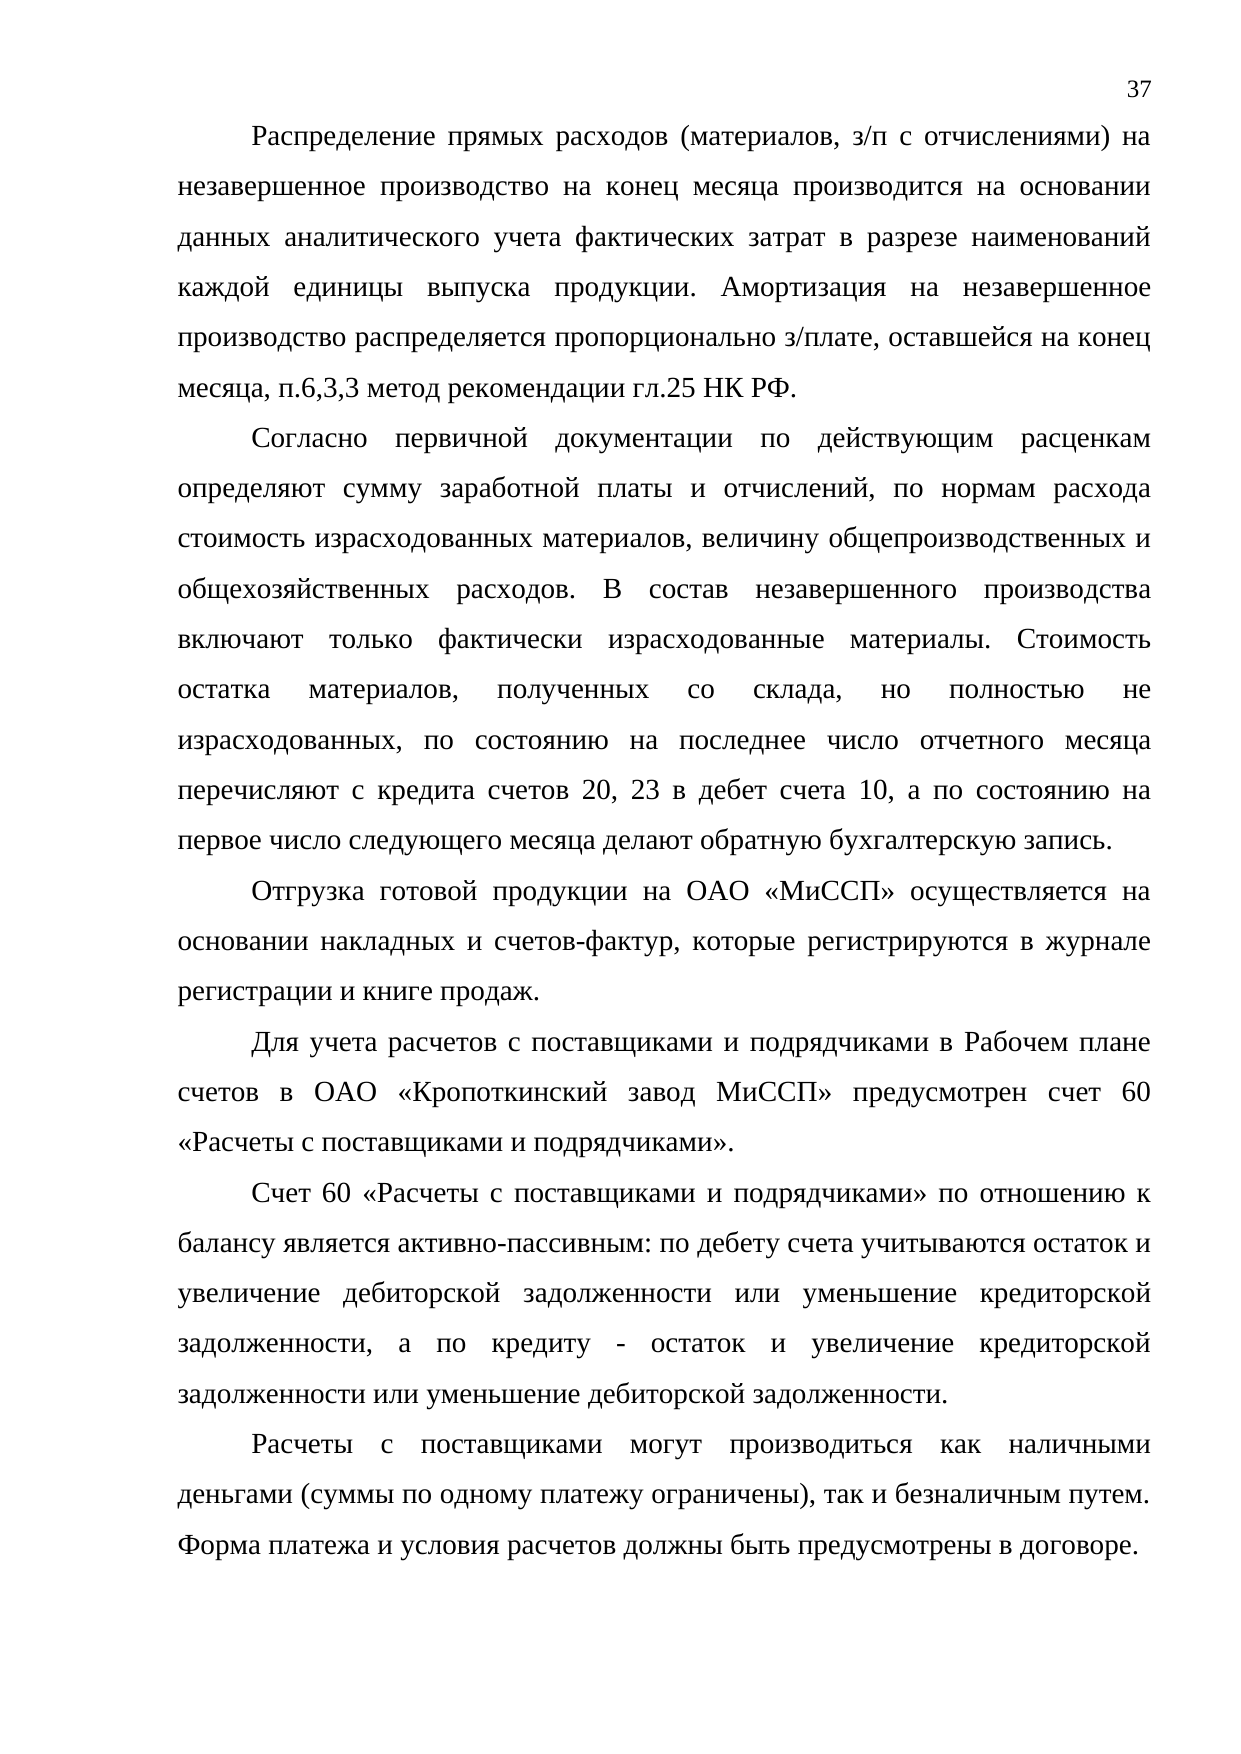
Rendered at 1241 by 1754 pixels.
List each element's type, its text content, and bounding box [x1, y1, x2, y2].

text Согласно первичной документации по действующим расценкам определяют сумму заработной платы и отчислений, по нормам расхода стоимость израсходованных материалов, величину общепроизводственных и общехозяйственных расходов. В состав незавершенного производства включают только фактически израсходованные материалы. Стоимость остатка материалов, полученных со склада, но полностью не израсходованных, по состоянию на последнее число отчетного месяца перечисляют с кредита счетов 20, 23 в дебет счета 10, а по состоянию на первое число следующего месяца делают обратную бухгалтерскую запись. [177, 420, 1152, 856]
text Счет 60 «Расчеты с поставщиками и подрядчиками» по отношению к балансу является активно-пассивным: по дебету счета учитываются остаток и увеличение дебиторской задолженности или уменьшение кредиторской задолженности, а по кредиту - остаток и увеличение кредиторской задолженности или уменьшение дебиторской задолженности. [177, 1175, 1152, 1409]
text Расчеты с поставщиками могут производиться как наличными деньгами (суммы по одному платежу ограничены), так и безналичным путем. Форма платежа и условия расчетов должны быть предусмотрены в договоре. [177, 1426, 1152, 1560]
text Для учета расчетов с поставщиками и подрядчиками в Рабочем плане счетов в ОАО «Кропоткинский завод МиССП» предусмотрен счет 60 «Расчеты с поставщиками и подрядчиками». [177, 1024, 1152, 1158]
text Отгрузка готовой продукции на ОАО «МиССП» осуществляется на основании накладных и счетов-фактур, которые регистрируются в журнале регистрации и книге продаж. [177, 873, 1152, 1007]
text Распределение прямых расходов (материалов, з/п с отчислениями) на незавершенное производство на конец месяца производится на основании данных аналитического учета фактических затрат в разрезе наименований каждой единицы выпуска продукции. Амортизация на незавершенное производство распределяется пропорционально з/плате, оставшейся на конец месяца, п.6,3,3 метод рекомендации гл.25 НК РФ. [177, 118, 1152, 403]
